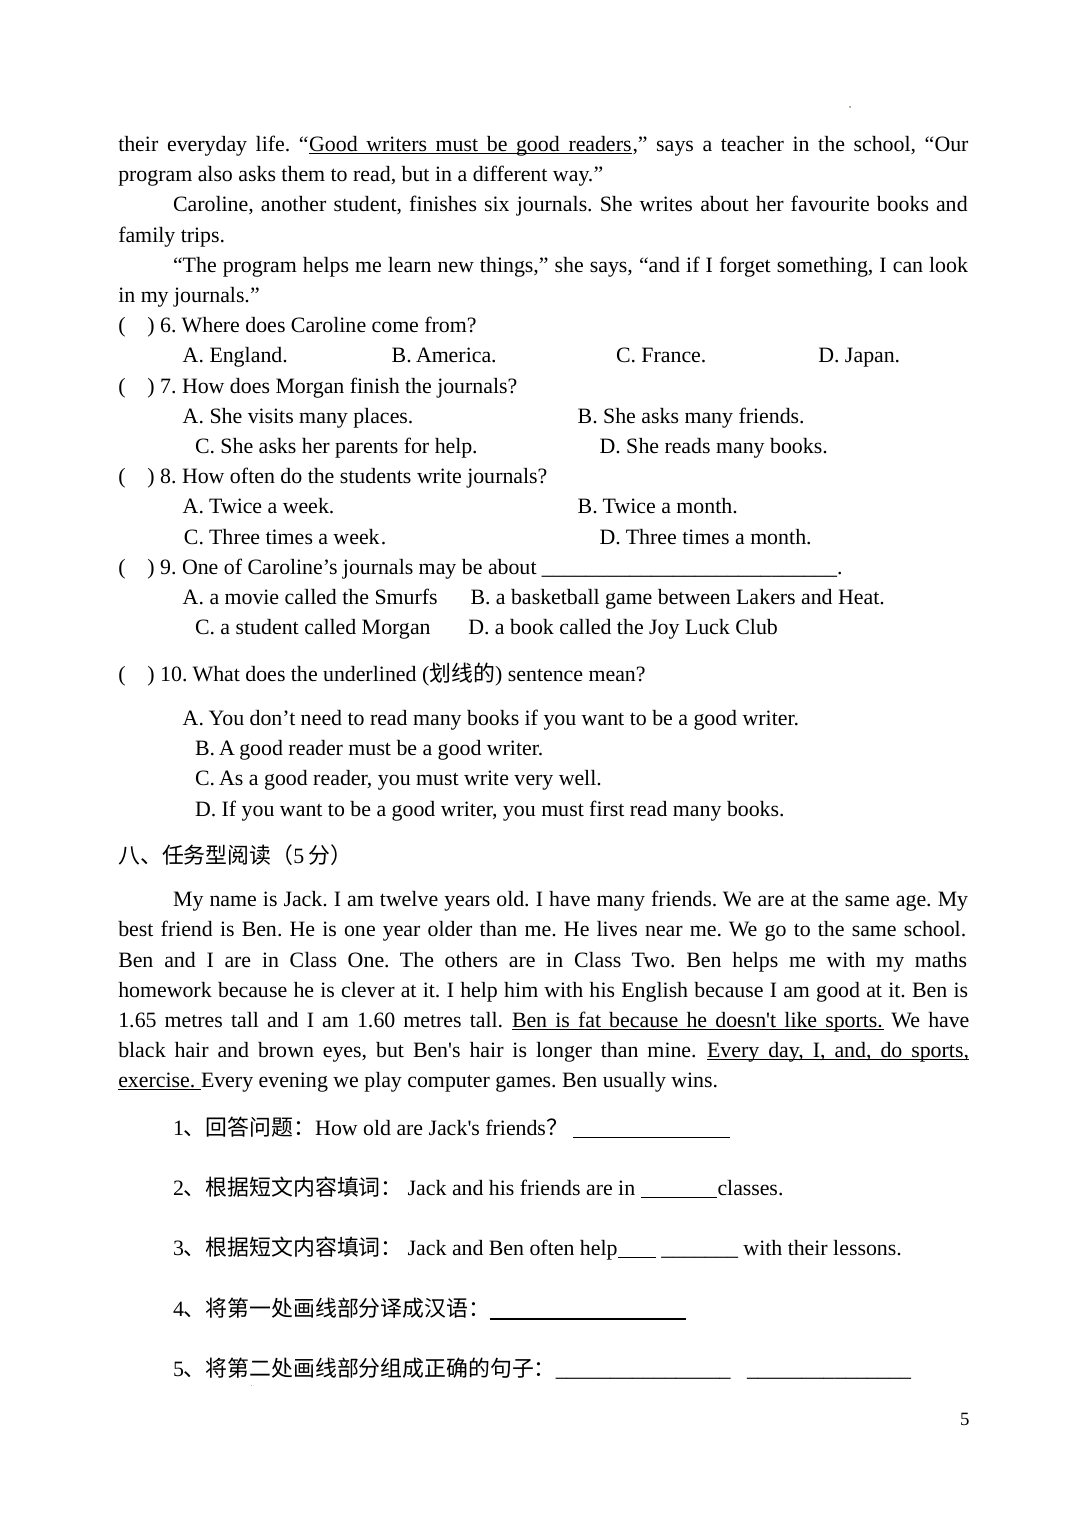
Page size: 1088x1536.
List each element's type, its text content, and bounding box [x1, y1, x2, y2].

text 1、回答问题：How old are Jack's friends？ [118, 1095, 969, 1156]
text ( ) 10. What does the underlined (划线的) sentence mean? [118, 642, 969, 702]
text ( ) 8. How often do the students write journals? [118, 461, 969, 491]
text C. a student called Morgan D. a book called the Joy Luck Club [118, 612, 969, 642]
text ( ) 6. Where does Caroline come from? [118, 310, 969, 340]
text A. Twice a week. B. Twice a month. [118, 491, 969, 521]
text A. a movie called the Smurfs B. a basketball game between Lakers and Heat. [118, 582, 969, 612]
text 5、将第二处画线部分组成正确的句子：________________ _______________ [118, 1337, 969, 1397]
text C. She asks her parents for help. D. She reads many books. [118, 431, 969, 461]
text My name is Jack. I am twelve years old. I have many friends. We are at the same age. My best friend is Ben. He is one year older than me. He lives near me. We go to the same school. Ben and I are in Class One. The others are in Class Two. Ben helps me with my maths homework because he is clever at it. I help him with his English because I am good at it. Ben is 1.65 metres tall and I am 1.60 metres tall. Ben is fat because he doesn't like sports. We have black hair and brown eyes, but Ben's hair is longer than mine. Every day, I, and, do sports, exercise. Every evening we play computer games. Ben usually wins. [118, 884, 969, 1095]
text A. England. B. America. C. France. D. Japan. [118, 340, 969, 370]
text 2、根据短文内容填词： Jack and his friends are in classes. [118, 1156, 969, 1216]
text 八、任务型阅读（5分） [118, 823, 969, 884]
text C. Three times a week . D. Three times a month. [118, 521, 969, 551]
text “The program helps me learn new things,” she says, “and if I forget something, I can look in my journals.” [118, 249, 969, 310]
text 4、将第一处画线部分译成汉语： [118, 1276, 969, 1337]
text C. As a good reader, you must write very well. [118, 763, 969, 793]
text A. She visits many places. B. She asks many friends. [118, 400, 969, 431]
text ( ) 9. One of Caroline’s journals may be about ___________________________. [118, 551, 969, 582]
text 3、根据短文内容填词： Jack and Ben often help _______ with their lessons. [118, 1216, 969, 1276]
text Caroline, another student, finishes six journals. She writes about her favourite books and family trips. [118, 189, 969, 249]
text B. A good reader must be a good writer. [118, 733, 969, 763]
text ( ) 7. How does Morgan finish the journals? [118, 370, 969, 400]
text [118, 128, 969, 189]
text D. If you want to be a good writer, you must first read many books. [118, 793, 969, 823]
text A. You don’t need to read many books if you want to be a good writer. [118, 702, 969, 733]
